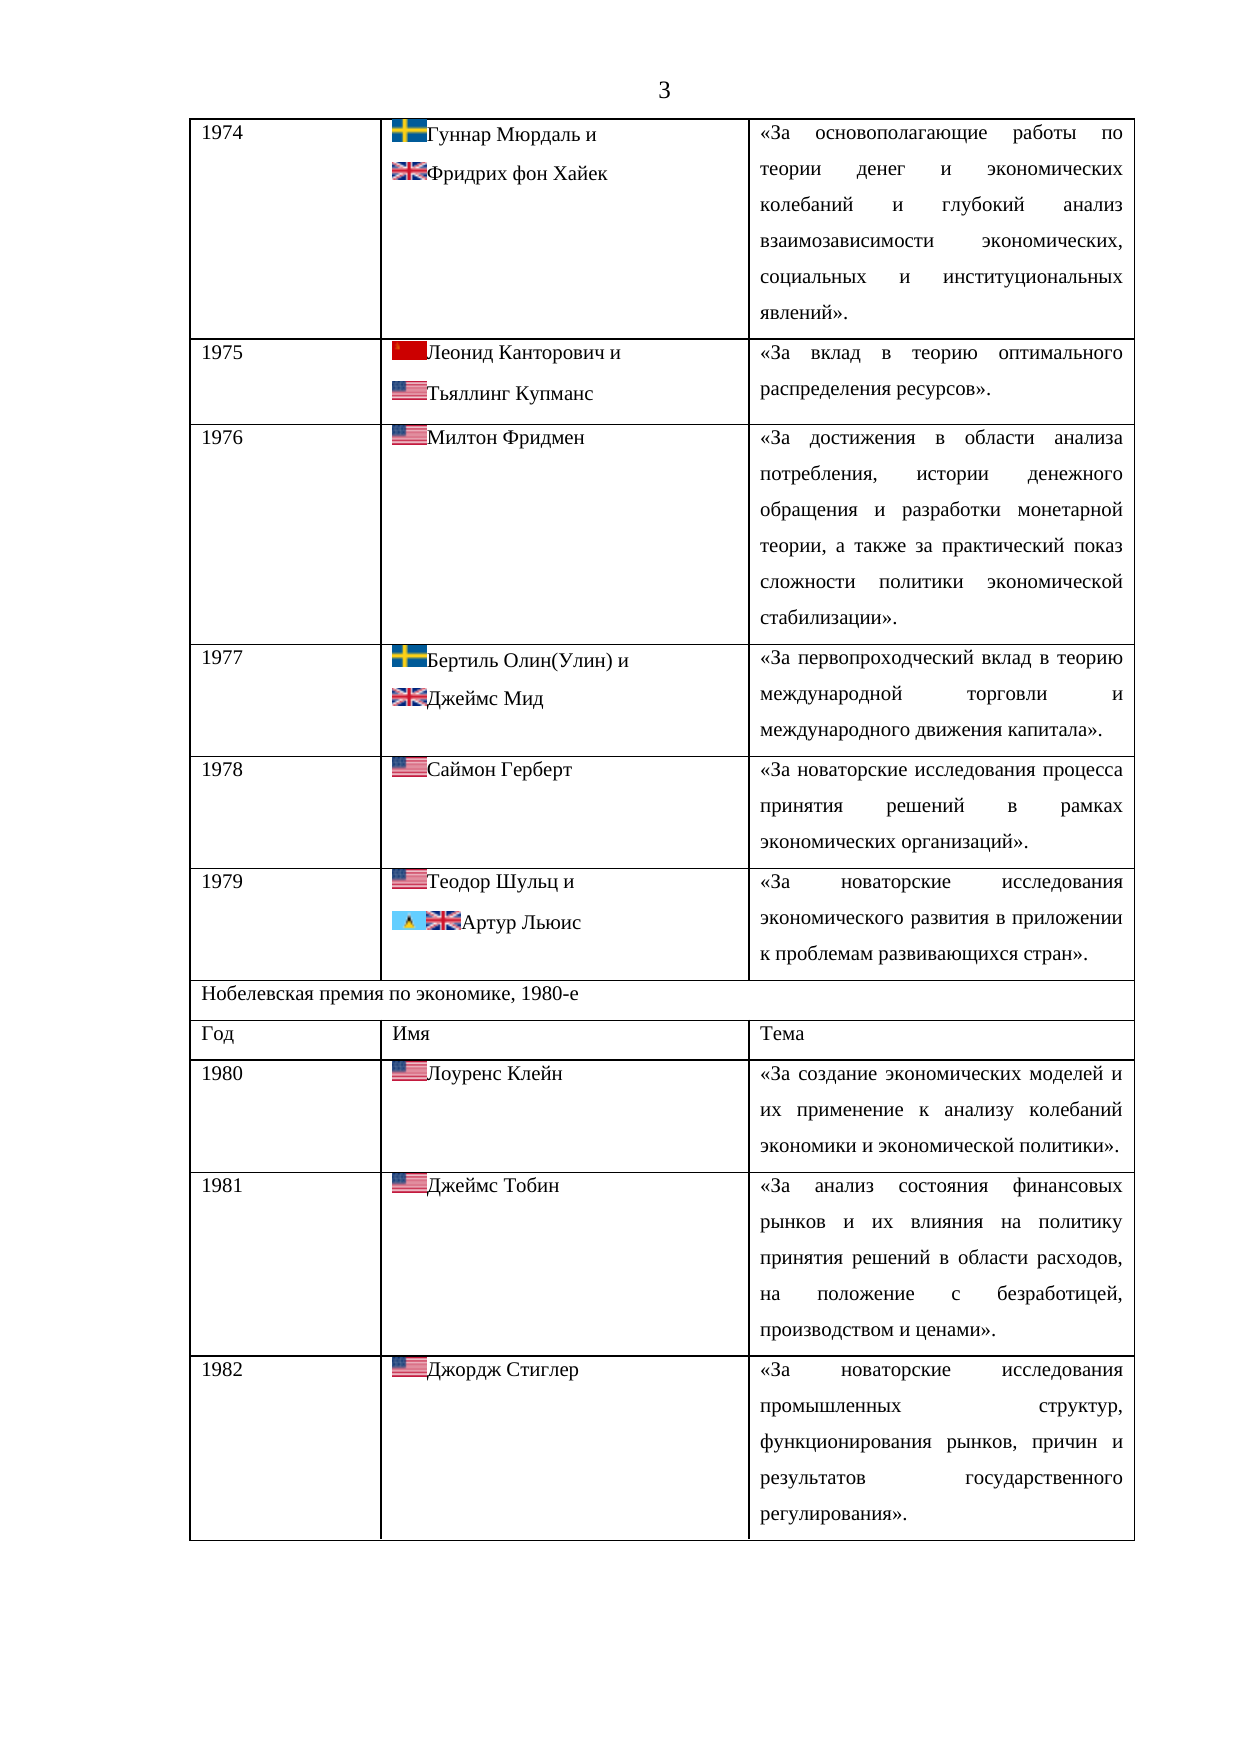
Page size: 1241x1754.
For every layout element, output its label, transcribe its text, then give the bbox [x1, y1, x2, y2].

table_cell Джеймс Тобин [382, 1173, 748, 1355]
picture [392, 162, 427, 180]
table_cell «За новаторские исследования промышленных структур, функционирования рынков, причин и результатов государственного регулирования». [750, 1357, 1134, 1539]
picture [392, 1061, 427, 1081]
table_cell 1980 [191, 1061, 380, 1171]
table_cell Год [191, 1021, 380, 1059]
picture [392, 119, 427, 142]
picture [392, 425, 427, 445]
table_cell Теодор Шульц и Артур Льюис [382, 869, 748, 979]
picture [392, 757, 427, 777]
table_cell «За новаторские исследования экономического развития в приложении к проблемам развивающихся стран». [750, 869, 1134, 979]
picture [392, 341, 427, 360]
table_cell Имя [382, 1021, 748, 1059]
picture [392, 688, 427, 706]
table_cell 1979 [191, 869, 380, 979]
table_cell 1975 [191, 340, 380, 423]
table_cell «За основополагающие работы по теории денег и экономических колебаний и глубокий анализ взаимозависимости экономических, социальных и институциональных явлений». [750, 120, 1134, 338]
picture [392, 381, 427, 400]
table_cell 1982 [191, 1357, 380, 1539]
table_cell Нобелевская премия по экономике, 1980-е [191, 981, 1134, 1019]
picture [392, 1357, 427, 1377]
picture [392, 911, 461, 930]
table_cell «За создание экономических моделей и их применение к анализу колебаний экономики и экономической политики». [750, 1061, 1134, 1171]
table_cell «За достижения в области анализа потребления, истории денежного обращения и разработки монетарной теории, а также за практический показ сложности политики экономической стабилизации». [750, 425, 1134, 644]
table_cell Тема [750, 1021, 1134, 1059]
table_cell Гуннар Мюрдаль и Фридрих фон Хайек [382, 120, 748, 338]
table_cell «За анализ состояния финансовых рынков и их влияния на политику принятия решений в области расходов, на положение с безработицей, производством и ценами». [750, 1173, 1134, 1355]
picture [392, 1173, 427, 1193]
table_cell Милтон Фридмен [382, 425, 748, 644]
table_cell Леонид Канторович и Тьяллинг Купманс [382, 340, 748, 423]
table_cell «За новаторские исследования процесса принятия решений в рамках экономических организаций». [750, 757, 1134, 868]
table_cell 1977 [191, 645, 380, 756]
table_cell 1981 [191, 1173, 380, 1355]
table_cell 1978 [191, 757, 380, 868]
table_cell 1974 [191, 120, 380, 338]
table_cell 1976 [191, 425, 380, 644]
table_cell «За вклад в теорию оптимального распределения ресурсов». [750, 340, 1134, 423]
table_cell Лоуренс Клейн [382, 1061, 748, 1171]
table_cell Джордж Стиглер [382, 1357, 748, 1539]
table_cell Саймон Герберт [382, 757, 748, 868]
picture [392, 645, 427, 667]
picture [392, 869, 427, 889]
table_cell «За первопроходческий вклад в теорию международной торговли и международного движения капитала». [750, 645, 1134, 756]
table_cell Бертиль Олин(Улин) и Джеймс Мид [382, 645, 748, 756]
